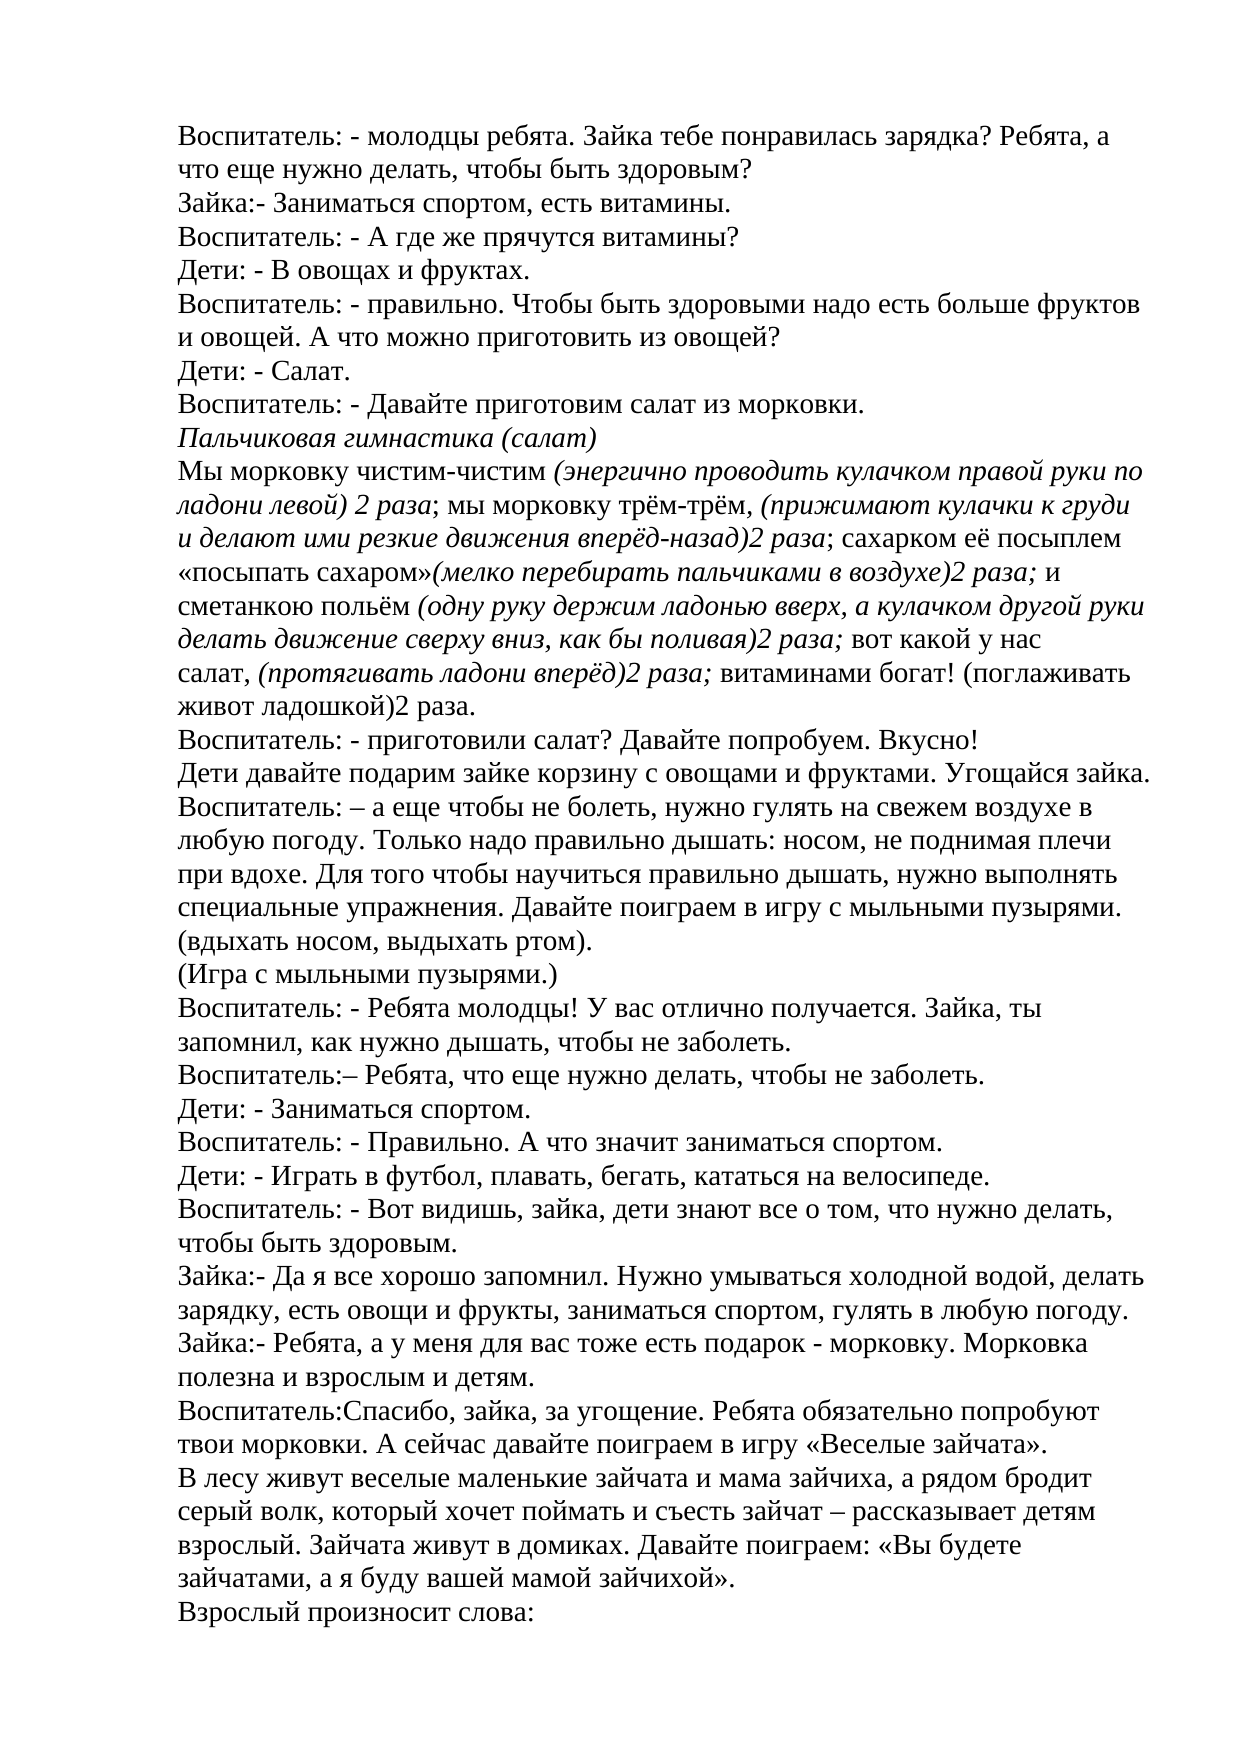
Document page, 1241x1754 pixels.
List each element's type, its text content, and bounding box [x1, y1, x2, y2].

text Дети: - Салат. [177, 353, 1152, 386]
text Воспитатель:– Ребята, что еще нужно делать, чтобы не заболеть. [177, 1057, 1152, 1091]
text Дети давайте подарим зайке корзину с овощами и фруктами. Угощайся зайка. [177, 755, 1152, 789]
text В лесу живут веселые маленькие зайчата и мама зайчиха, а рядом бродит серый волк, который хочет поймать и съесть зайчат – рассказывает детям взрослый. Зайчата живут в домиках. Давайте поиграем: «Вы будете зайчатами, а я буду вашей мамой зайчихой». [177, 1460, 1152, 1594]
text Воспитатель: - правильно. Чтобы быть здоровыми надо есть больше фруктов и овощей. А что можно приготовить из овощей? [177, 286, 1152, 353]
text Зайка:- Ребята, а у меня для вас тоже есть подарок - морковку. Морковка полезна и взрослым и детям. [177, 1326, 1152, 1393]
text Воспитатель: - Вот видишь, зайка, дети знают все о том, что нужно делать, чтобы быть здоровым. [177, 1191, 1152, 1258]
text Воспитатель: – а еще чтобы не болеть, нужно гулять на свежем воздухе в любую погоду. Только надо правильно дышать: носом, не поднимая плечи при вдохе. Для того чтобы научиться правильно дышать, нужно выполнять специальные упражнения. Давайте поиграем в игру с мыльными пузырями. [177, 789, 1152, 923]
text Воспитатель: - приготовили салат? Давайте попробуем. Вкусно! [177, 722, 1152, 755]
text Пальчиковая гимнастика (салат) [177, 420, 1152, 453]
text Дети: - В овощах и фруктах. [177, 252, 1152, 286]
text Воспитатель: - молодцы ребята. Зайка тебе понравилась зарядка? Ребята, а что еще нужно делать, чтобы быть здоровым? [177, 118, 1152, 185]
text Воспитатель:Спасибо, зайка, за угощение. Ребята обязательно попробуют твои морковки. А сейчас давайте поиграем в игру «Веселые зайчата». [177, 1393, 1152, 1460]
text Воспитатель: - А где же прячутся витамины? [177, 219, 1152, 252]
text Взрослый произносит слова: [177, 1594, 1152, 1627]
text (вдыхать носом, выдыхать ртом). [177, 923, 1152, 957]
text Воспитатель: - Давайте приготовим салат из морковки. [177, 386, 1152, 420]
text Мы морковку чистим-чистим (энергично проводить кулачком правой руки по ладони левой) 2 раза; мы морковку трём-трём, (прижимают кулачки к груди и делают ими резкие движения вперёд-назад)2 раза; сахарком её посыплем «посыпать сахаром»(мелко перебирать пальчиками в воздухе)2 раза; и сметанкою польём (одну руку держим ладонью вверх, а кулачком другой руки делать движение сверху вниз, как бы поливая)2 раза; вот какой у нас салат, (протягивать ладони вперёд)2 раза; витаминами богат! (поглаживать живот ладошкой)2 раза. [177, 453, 1152, 722]
text Дети: - Заниматься спортом. [177, 1091, 1152, 1124]
text Зайка:- Да я все хорошо запомнил. Нужно умываться холодной водой, делать зарядку, есть овощи и фрукты, заниматься спортом, гулять в любую погоду. [177, 1258, 1152, 1326]
text Воспитатель: - Правильно. А что значит заниматься спортом. [177, 1124, 1152, 1158]
text (Игра с мыльными пузырями.) [177, 957, 1152, 990]
text Дети: - Играть в футбол, плавать, бегать, кататься на велосипеде. [177, 1158, 1152, 1191]
text Зайка:- Заниматься спортом, есть витамины. [177, 185, 1152, 219]
text Воспитатель: - Ребята молодцы! У вас отлично получается. Зайка, ты запомнил, как нужно дышать, чтобы не заболеть. [177, 990, 1152, 1057]
